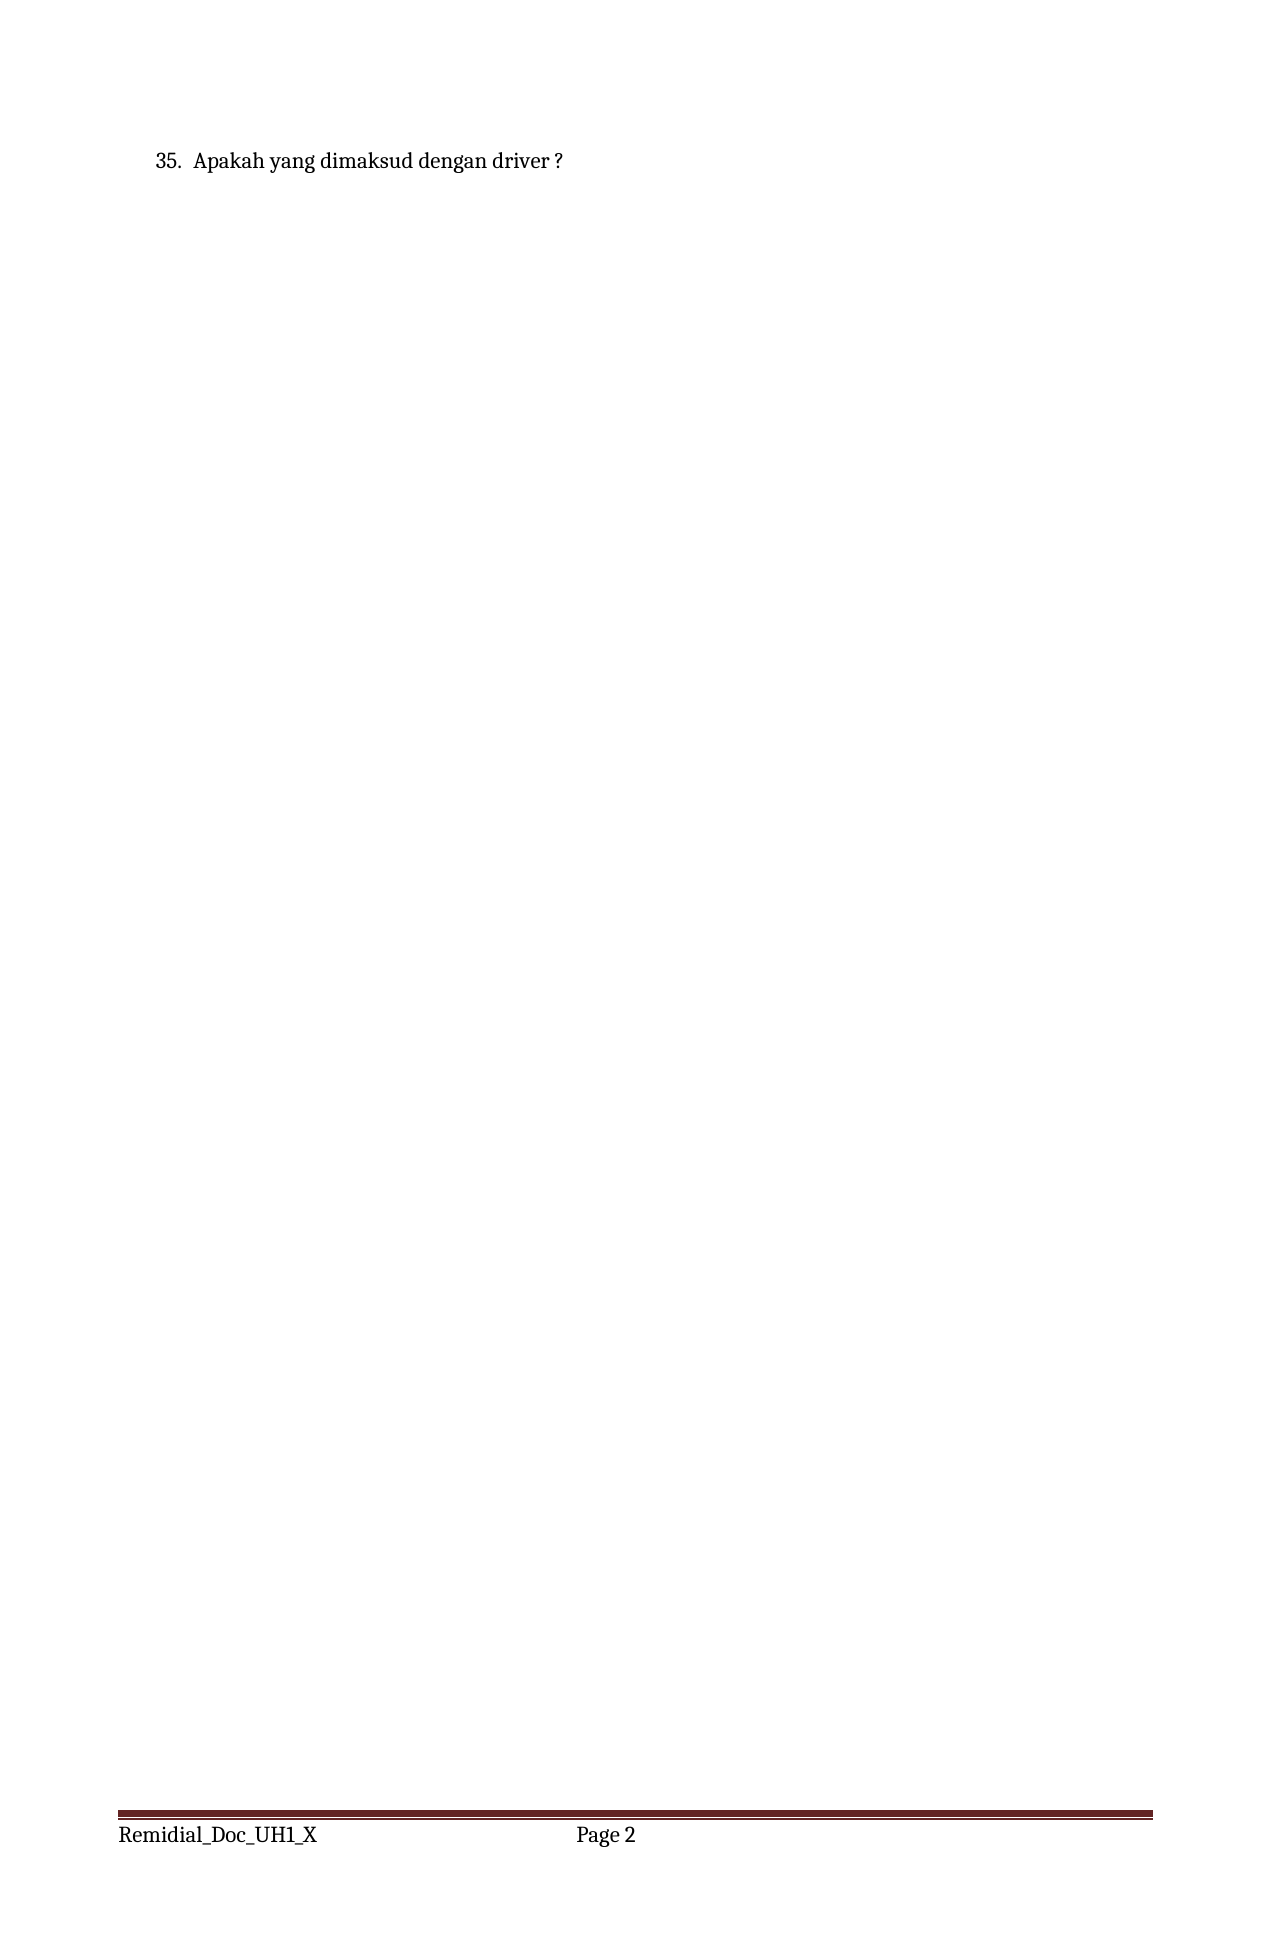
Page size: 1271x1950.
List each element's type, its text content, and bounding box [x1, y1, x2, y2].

list Apakah yang dimaksud dengan driver ? [156, 148, 1153, 174]
